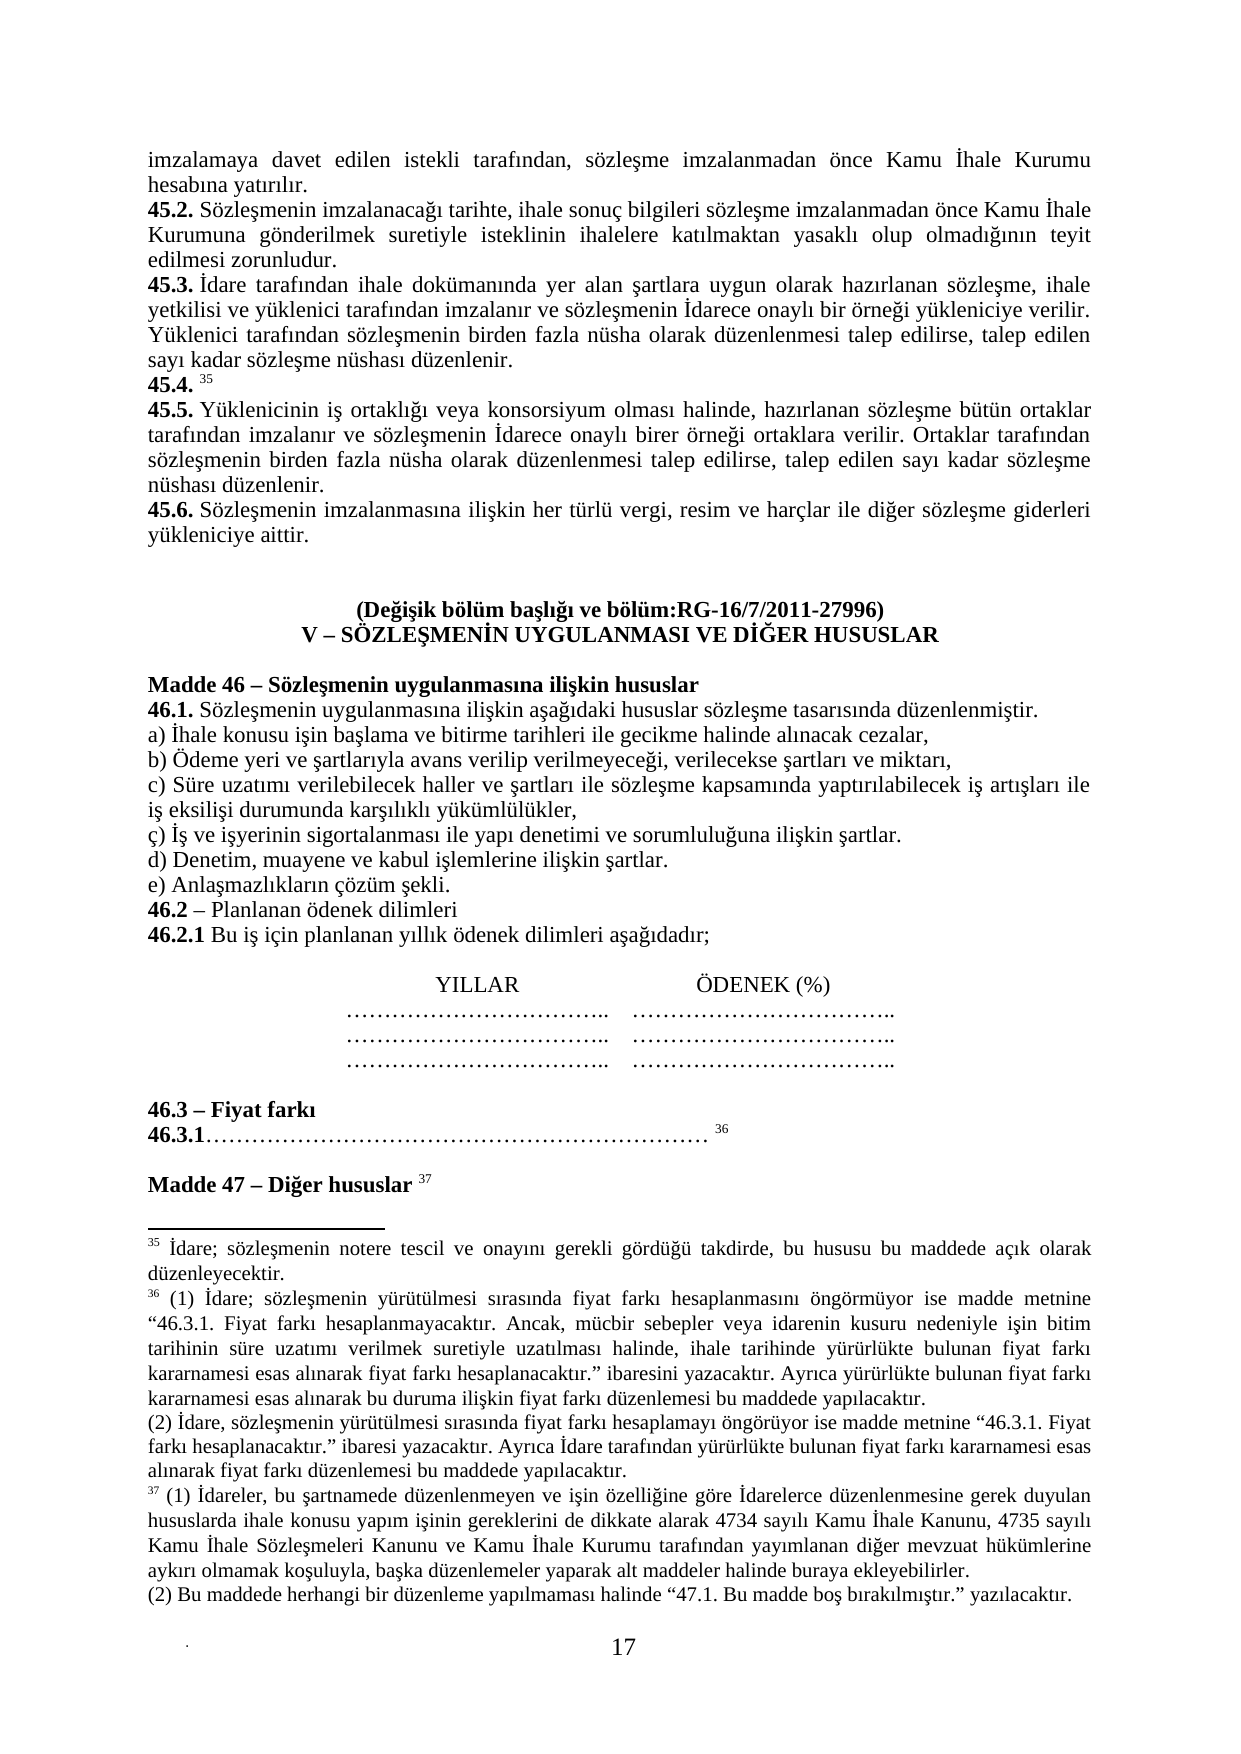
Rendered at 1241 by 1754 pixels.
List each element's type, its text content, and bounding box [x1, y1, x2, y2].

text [148, 148, 1092, 198]
text 45.3. İdare tarafından ihale dokümanında yer alan şartlara uygun olarak hazırlanan sözleşme, ihale yetkilisi ve yüklenici tarafından imzalanır ve sözleşmenin İdarece onaylı bir örneği yükleniciye verilir. Yüklenici tarafından sözleşmenin birden fazla nüsha olarak düzenlenmesi talep edilirse, talep edilen sayı kadar sözleşme nüshası düzenlenir. [148, 273, 1092, 373]
text 46.3 – Fiyat farkı [148, 1098, 1092, 1123]
text b) Ödeme yeri ve şartlarıyla avans verilip verilmeyeceği, verilecekse şartları ve miktarı, [148, 748, 1092, 773]
text 46.3.1………………………………………………………… [148, 1123, 1092, 1148]
text V – SÖZLEŞMENİN UYGULANMASI VE DİĞER HUSUSLAR [148, 623, 1092, 648]
table_header ÖDENEK (%) …………………………….. …………………………….. …………………………….. [620, 973, 906, 1073]
text a) İhale konusu işin başlama ve bitirme tarihleri ile gecikme halinde alınacak cezalar, [148, 723, 1092, 748]
text ç) İş ve işyerinin sigortalanması ile yapı denetimi ve sorumluluğuna ilişkin şartlar. [148, 823, 1092, 848]
text 45.5. Yüklenicinin iş ortaklığı veya konsorsiyum olması halinde, hazırlanan sözleşme bütün ortaklar tarafından imzalanır ve sözleşmenin İdarece onaylı birer örneği ortaklara verilir. Ortaklar tarafından sözleşmenin birden fazla nüsha olarak düzenlenmesi talep edilirse, talep edilen sayı kadar sözleşme nüshası düzenlenir. [148, 398, 1092, 498]
text 46.2 – Planlanan ödenek dilimleri [148, 898, 1092, 923]
text d) Denetim, muayene ve kabul işlemlerine ilişkin şartlar. [148, 848, 1092, 873]
text 46.2.1 Bu iş için planlanan yıllık ödenek dilimleri aşağıdadır; [148, 923, 1092, 948]
text 45.6. Sözleşmenin imzalanmasına ilişkin her türlü vergi, resim ve harçlar ile diğer sözleşme giderleri yükleniciye aittir. [148, 498, 1092, 548]
text (Değişik bölüm başlığı ve bölüm:RG-16/7/2011-27996) [148, 598, 1092, 623]
text Madde 47 – Diğer hususlar [148, 1173, 1092, 1198]
text 46.1. Sözleşmenin uygulanmasına ilişkin aşağıdaki hususlar sözleşme tasarısında düzenlenmiştir. [148, 698, 1092, 723]
text c) Süre uzatımı verilebilecek haller ve şartları ile sözleşme kapsamında yaptırılabilecek iş artışları ile iş eksilişi durumunda karşılıklı yükümlülükler, [148, 773, 1092, 823]
text e) Anlaşmazlıkların çözüm şekli. [148, 873, 1092, 898]
text Madde 46 – Sözleşmenin uygulanmasına ilişkin hususlar [148, 673, 1092, 698]
text 45.2. Sözleşmenin imzalanacağı tarihte, ihale sonuç bilgileri sözleşme imzalanmadan önce Kamu İhale Kurumuna gönderilmek suretiyle isteklinin ihalelere katılmaktan yasaklı olup olmadığının teyit edilmesi zorunludur. [148, 198, 1092, 273]
table_header YILLAR …………………………….. …………………………….. …………………………….. [334, 973, 620, 1073]
text 45.4. [148, 373, 1092, 398]
